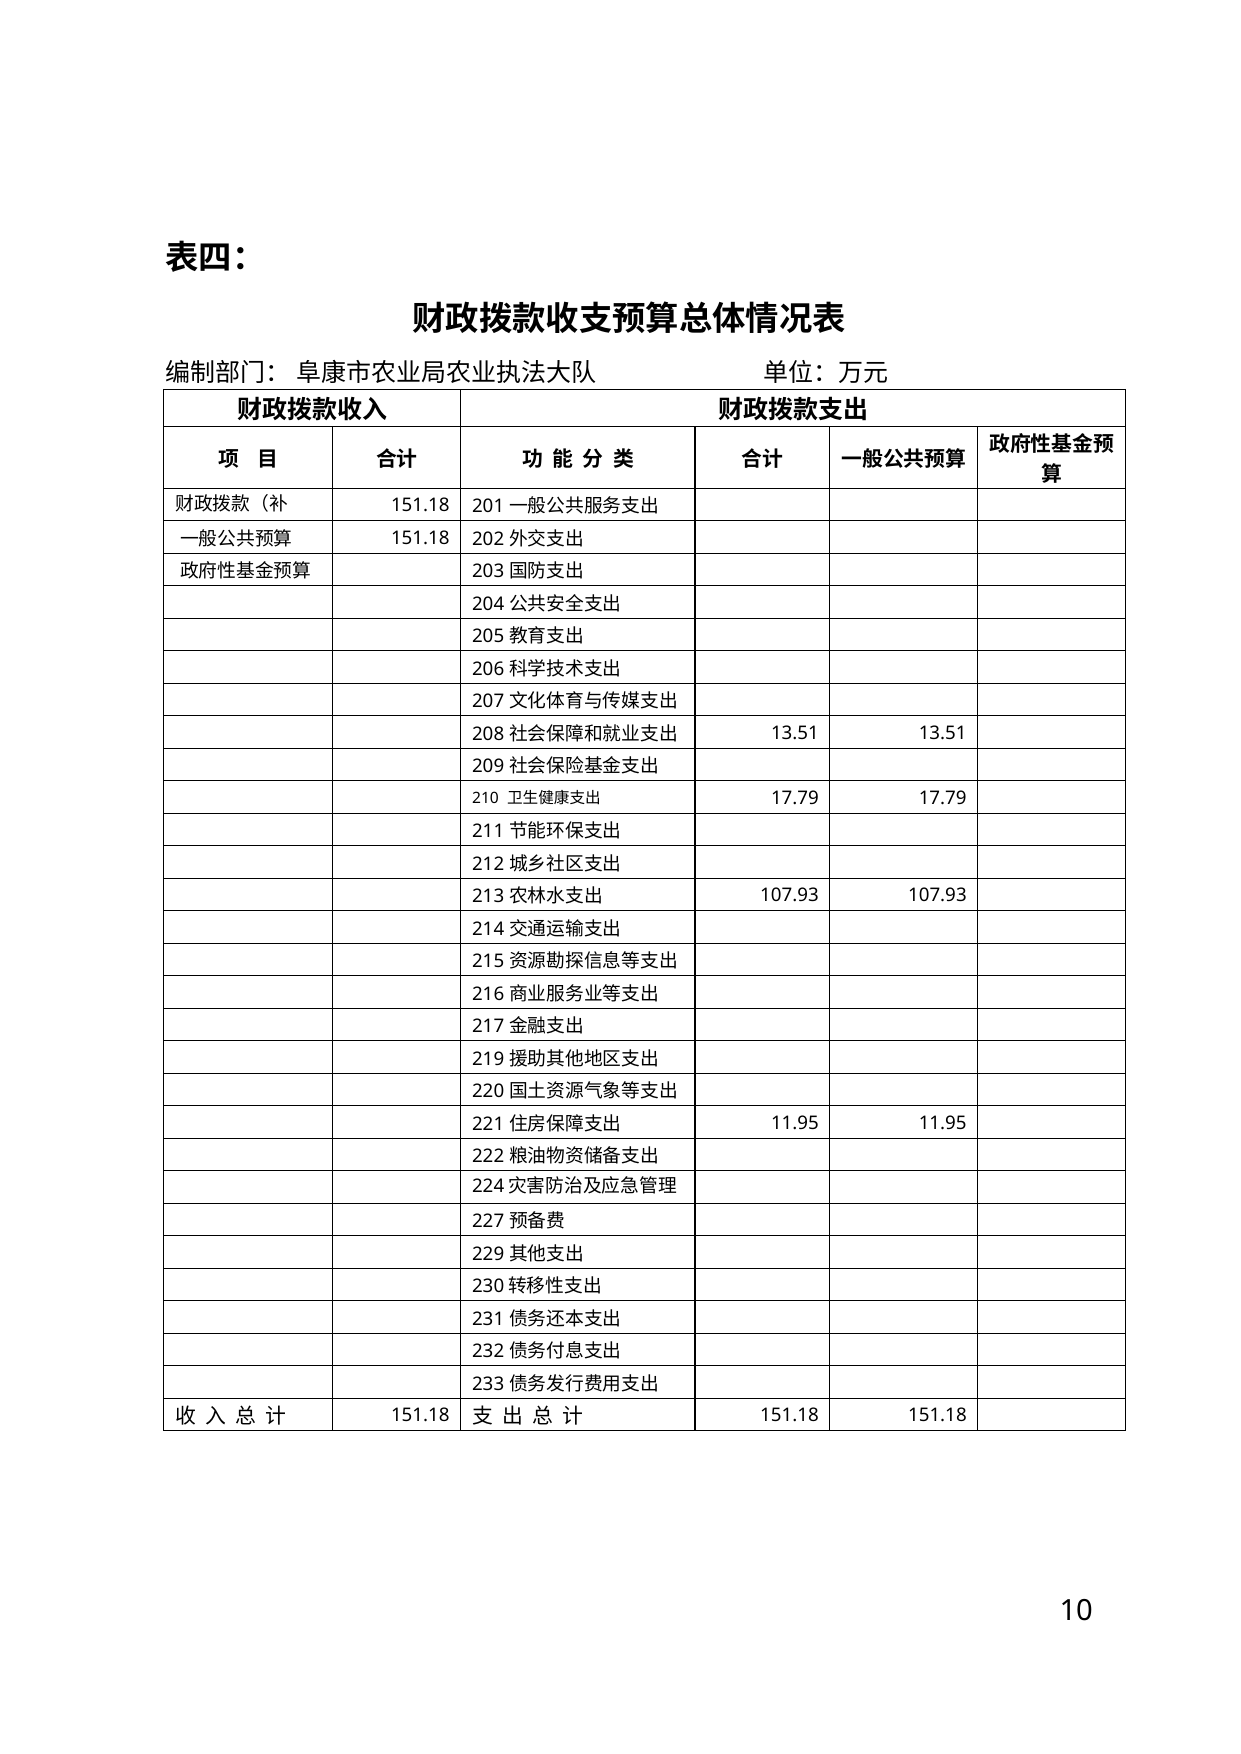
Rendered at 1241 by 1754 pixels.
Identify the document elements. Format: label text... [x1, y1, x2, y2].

table_cell [164, 619, 332, 650]
table_cell [333, 619, 460, 650]
table_cell 收 入 总 计 [164, 1399, 332, 1430]
table_cell 224灾害防治及应急管理支出 [461, 1171, 694, 1202]
table_cell [830, 1366, 977, 1397]
table_cell 支 出 总 计 [461, 1399, 694, 1430]
table_cell [333, 879, 460, 910]
table_cell 13.51 [696, 716, 829, 747]
table_cell 212 城乡社区支出 [461, 846, 694, 877]
table_cell 232 债务付息支出 [461, 1334, 694, 1365]
table_cell [164, 1074, 332, 1105]
table_cell 政府性基金预算 [978, 427, 1125, 487]
table_cell [164, 879, 332, 910]
table_cell [830, 521, 977, 552]
table_cell [830, 1009, 977, 1040]
table_cell [696, 1366, 829, 1397]
table_cell [830, 1236, 977, 1267]
table_cell [978, 1074, 1125, 1105]
table_cell 201 一般公共服务支出 [461, 489, 694, 520]
table_cell [830, 846, 977, 877]
table_cell 217 金融支出 [461, 1009, 694, 1040]
table_cell 一般公共预算 [830, 427, 977, 487]
table_cell 229 其他支出 [461, 1236, 694, 1267]
table_cell [978, 554, 1125, 585]
table_cell 208 社会保障和就业支出 [461, 716, 694, 747]
table_cell 107.93 [830, 879, 977, 910]
table_cell [830, 976, 977, 1007]
table_cell [978, 879, 1125, 910]
table_cell [696, 1009, 829, 1040]
table_cell [978, 1301, 1125, 1332]
table_cell [978, 1236, 1125, 1267]
table_cell 合计 [696, 427, 829, 487]
table_cell [696, 1334, 829, 1365]
table_cell 213 农林水支出 [461, 879, 694, 910]
table_header 财政拨款支出 [461, 390, 1125, 426]
table_cell [333, 814, 460, 845]
table_cell [696, 846, 829, 877]
table_cell [830, 619, 977, 650]
table_cell [978, 586, 1125, 617]
table_cell [978, 846, 1125, 877]
table_cell [333, 1009, 460, 1040]
table_cell [978, 944, 1125, 975]
table_cell [164, 1106, 332, 1137]
table_cell 207 文化体育与传媒支出 [461, 684, 694, 715]
table_cell [696, 749, 829, 780]
table_cell [333, 716, 460, 747]
table_cell [696, 684, 829, 715]
table_cell [696, 1236, 829, 1267]
table_cell [333, 911, 460, 942]
table_cell [978, 1139, 1125, 1170]
table_cell 203 国防支出 [461, 554, 694, 585]
table_cell 204 公共安全支出 [461, 586, 694, 617]
table_cell [333, 1269, 460, 1300]
table_cell [978, 1269, 1125, 1300]
table_cell 215 资源勘探信息等支出 [461, 944, 694, 975]
table_cell [978, 749, 1125, 780]
table_cell [696, 1074, 829, 1105]
table_cell [696, 911, 829, 942]
table_cell [333, 1074, 460, 1105]
table_cell [333, 651, 460, 682]
table_cell [830, 749, 977, 780]
table_cell 216 商业服务业等支出 [461, 976, 694, 1007]
table_cell [830, 1139, 977, 1170]
table_cell [696, 814, 829, 845]
table_cell [164, 651, 332, 682]
table_cell [978, 619, 1125, 650]
table_cell [164, 716, 332, 747]
table_cell [164, 781, 332, 812]
table_cell 107.93 [696, 879, 829, 910]
table_cell 233 债务发行费用支出 [461, 1366, 694, 1397]
table_cell 220 国土资源气象等支出 [461, 1074, 694, 1105]
table_cell [830, 1171, 977, 1202]
table_cell 151.18 [333, 489, 460, 520]
table_cell [978, 1366, 1125, 1397]
table_cell [830, 1204, 977, 1235]
table_cell 13.51 [830, 716, 977, 747]
table_cell [830, 1041, 977, 1072]
table_cell 17.79 [696, 781, 829, 812]
table_cell [696, 651, 829, 682]
table_cell [164, 1269, 332, 1300]
table_header 财政拨款收入 [164, 390, 460, 426]
table_cell 17.79 [830, 781, 977, 812]
table_cell 211 节能环保支出 [461, 814, 694, 845]
table_cell 151.18 [333, 1399, 460, 1430]
table_cell 222 粮油物资储备支出 [461, 1139, 694, 1170]
table_cell [696, 1139, 829, 1170]
table_cell [164, 586, 332, 617]
table_cell 151.18 [333, 521, 460, 552]
table_cell [333, 1301, 460, 1332]
table_cell [696, 1171, 829, 1202]
table_cell [978, 521, 1125, 552]
table_cell [978, 716, 1125, 747]
table_cell [164, 911, 332, 942]
table_cell [164, 1041, 332, 1072]
table_cell [830, 814, 977, 845]
table_cell 11.95 [830, 1106, 977, 1137]
table_cell [830, 1269, 977, 1300]
table_cell [830, 651, 977, 682]
table_cell [696, 1301, 829, 1332]
table_cell 202 外交支出 [461, 521, 694, 552]
table_cell 项 目 [164, 427, 332, 487]
table_cell [164, 1009, 332, 1040]
table_cell [978, 651, 1125, 682]
table_cell [164, 684, 332, 715]
table_cell [978, 1009, 1125, 1040]
table_cell [978, 976, 1125, 1007]
table_cell [333, 684, 460, 715]
table_cell [978, 684, 1125, 715]
table_cell 221 住房保障支出 [461, 1106, 694, 1137]
table_cell [333, 1041, 460, 1072]
table_cell [164, 1139, 332, 1170]
table_cell [164, 1204, 332, 1235]
table_cell 政府性基金预算 [164, 554, 332, 585]
table_cell [164, 1301, 332, 1332]
table_cell 214 交通运输支出 [461, 911, 694, 942]
table_cell [333, 944, 460, 975]
table_cell [333, 1171, 460, 1202]
table_cell [696, 489, 829, 520]
table_cell 151.18 [830, 1399, 977, 1430]
table_cell [696, 1204, 829, 1235]
table_cell [978, 1171, 1125, 1202]
table_cell [164, 846, 332, 877]
table_cell [978, 1106, 1125, 1137]
table_cell [333, 1106, 460, 1137]
table_cell 财政拨款（补助） [164, 489, 332, 520]
table_cell [164, 976, 332, 1007]
table_cell [830, 1074, 977, 1105]
table_cell 231 债务还本支出 [461, 1301, 694, 1332]
table_cell 230转移性支出 [461, 1269, 694, 1300]
table_cell [333, 1334, 460, 1365]
table_cell [696, 521, 829, 552]
table_cell [164, 944, 332, 975]
table_cell [696, 554, 829, 585]
table_cell [696, 619, 829, 650]
table_cell [830, 1334, 977, 1365]
table_cell [164, 1334, 332, 1365]
table_cell [333, 1204, 460, 1235]
table_cell [830, 586, 977, 617]
text 表四： [165, 231, 1092, 279]
table_cell [830, 554, 977, 585]
table_cell [333, 1139, 460, 1170]
table_cell [978, 489, 1125, 520]
table_cell [978, 1334, 1125, 1365]
table_cell [333, 781, 460, 812]
table_cell [696, 1269, 829, 1300]
text 编制部门： 阜康市农业局农业执法大队 单位：万元 [165, 352, 1092, 389]
table_cell [164, 1171, 332, 1202]
table_cell 227 预备费 [461, 1204, 694, 1235]
table_cell [164, 749, 332, 780]
table_cell [830, 684, 977, 715]
table_cell [164, 814, 332, 845]
table_cell 功 能 分 类 [461, 427, 694, 487]
table_cell 一般公共预算 [164, 521, 332, 552]
text 财政拨款收支预算总体情况表 [165, 292, 1092, 340]
table_cell [978, 911, 1125, 942]
table_cell 209 社会保险基金支出 [461, 749, 694, 780]
table_cell [696, 586, 829, 617]
table_cell 151.18 [696, 1399, 829, 1430]
table_cell [830, 911, 977, 942]
table_cell [333, 1236, 460, 1267]
table_cell [333, 846, 460, 877]
table_cell 11.95 [696, 1106, 829, 1137]
table_cell [696, 944, 829, 975]
table_cell [978, 781, 1125, 812]
table_cell [978, 1204, 1125, 1235]
table_cell [164, 1236, 332, 1267]
table_cell [978, 1399, 1125, 1430]
table_cell [333, 749, 460, 780]
table_cell [333, 586, 460, 617]
table_cell [333, 554, 460, 585]
table_cell 206 科学技术支出 [461, 651, 694, 682]
table_cell [830, 489, 977, 520]
table_cell 210 卫生健康支出 [461, 781, 694, 812]
table_cell 219 援助其他地区支出 [461, 1041, 694, 1072]
table_cell [830, 1301, 977, 1332]
table_cell [333, 1366, 460, 1397]
table_cell [830, 944, 977, 975]
table_cell [333, 976, 460, 1007]
table_cell [696, 1041, 829, 1072]
table_cell 205 教育支出 [461, 619, 694, 650]
table_cell [978, 1041, 1125, 1072]
table_cell [696, 976, 829, 1007]
table_cell [164, 1366, 332, 1397]
table_cell [978, 814, 1125, 845]
table_cell 合计 [333, 427, 460, 487]
